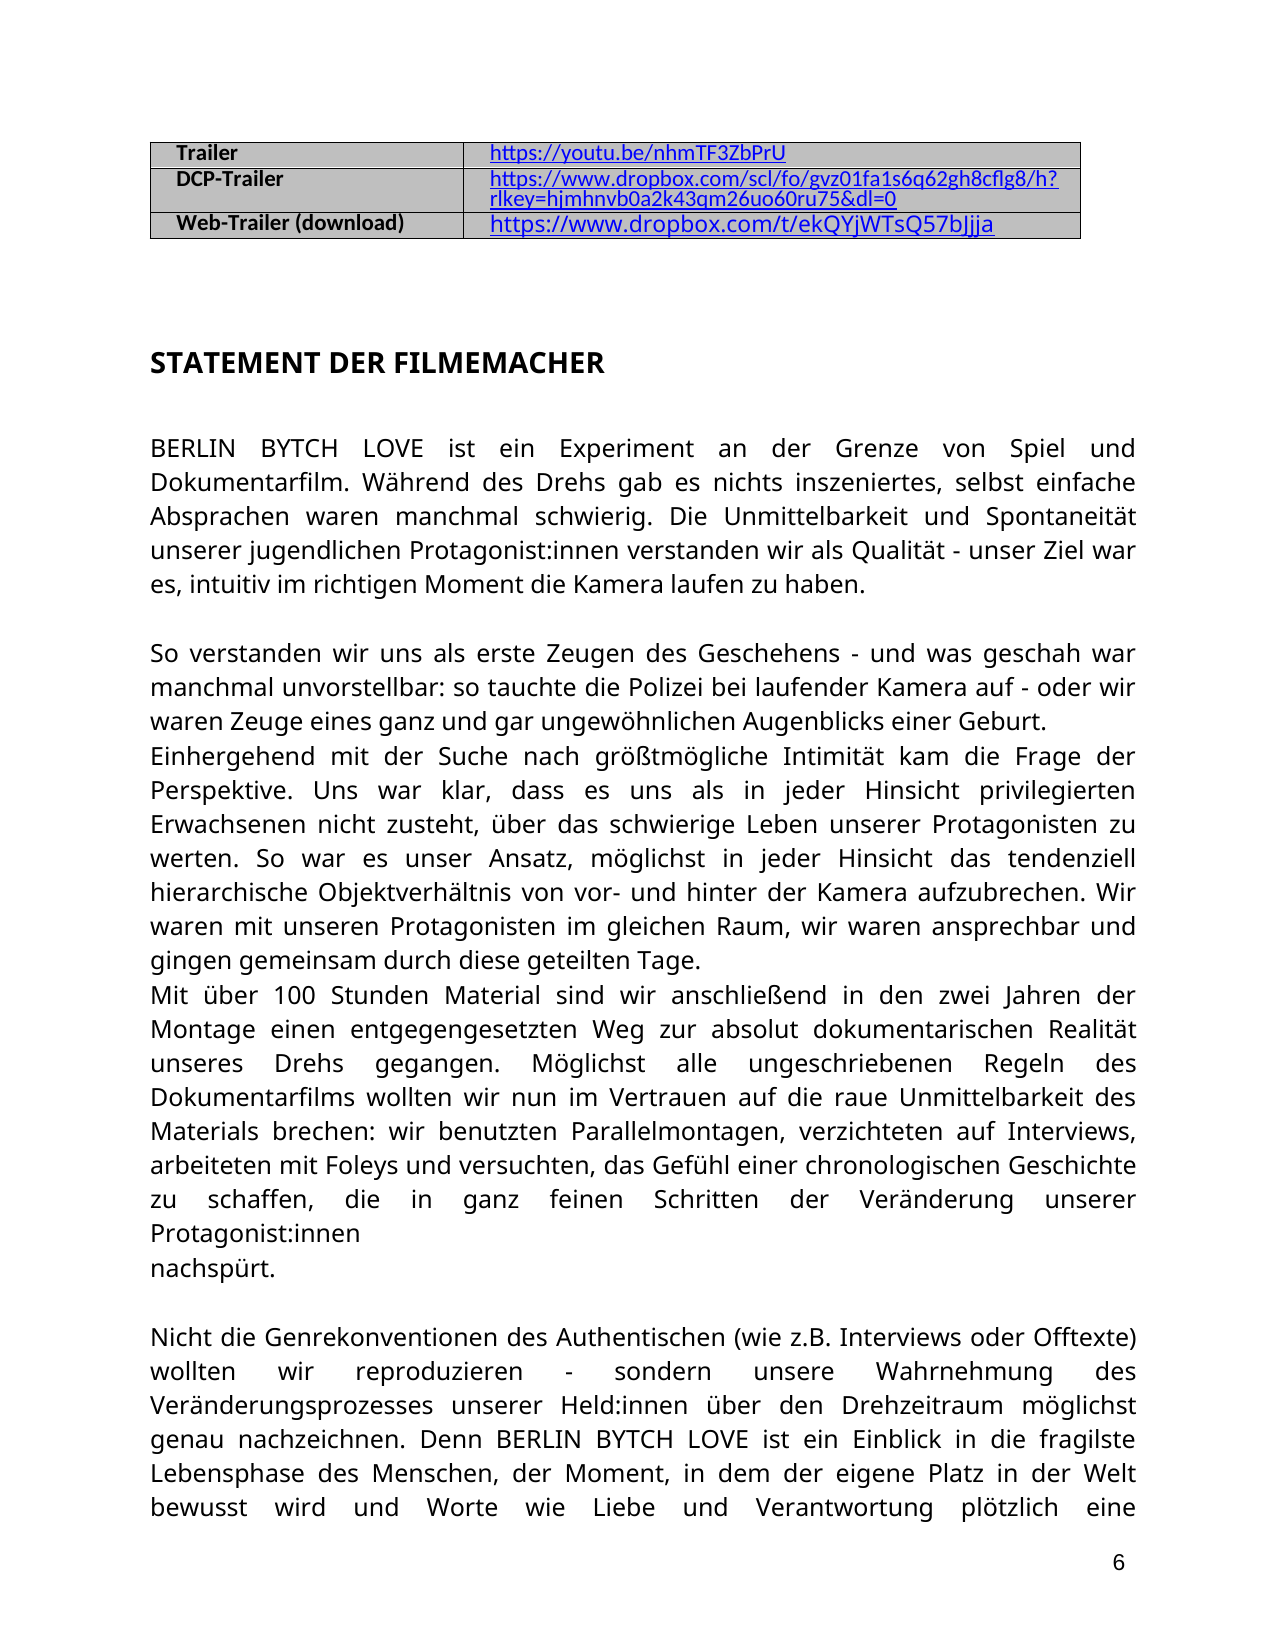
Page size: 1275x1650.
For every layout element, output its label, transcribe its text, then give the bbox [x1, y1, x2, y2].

text Mit über 100 Stunden Material sind wir anschließend in den zwei Jahren der Montage einen entgegengesetzten Weg zur absolut dokumentarischen Realität unseres Drehs gegangen. Möglichst alle ungeschriebenen Regeln des Dokumentarfilms wollten wir nun im Vertrauen auf die raue Unmittelbarkeit des Materials brechen: wir benutzten Parallelmontagen, verzichteten auf Interviews, arbeiteten mit Foleys und versuchten, das Gefühl einer chronologischen Geschichte zu schaffen, die in ganz feinen Schritten der Veränderung unserer Protagonist:innen [150, 977, 1137, 1250]
table_cell https://www.dropbox.com/t/ekQYjWTsQ57bJjja [464, 213, 1080, 238]
text nachspürt. [150, 1251, 1137, 1284]
table_cell DCP-Trailer [151, 169, 463, 212]
text Einhergehend mit der Suche nach größtmögliche Intimität kam die Frage der Perspektive. Uns war klar, dass es uns als in jeder Hinsicht privilegierten Erwachsenen nicht zusteht, über das schwierige Leben unserer Protagonisten zu werten. So war es unser Ansatz, möglichst in jeder Hinsicht das tendenziell hierarchische Objektverhältnis von vor- und hinter der Kamera aufzubrechen. Wir waren mit unseren Protagonisten im gleichen Raum, wir waren ansprechbar und gingen gemeinsam durch diese geteilten Tage. [150, 738, 1137, 977]
table_cell Web-Trailer (download) [151, 213, 463, 238]
text So verstanden wir uns als erste Zeugen des Geschehens - und was geschah war manchmal unvorstellbar: so tauchte die Polizei bei laufender Kamera auf - oder wir waren Zeuge eines ganz und gar ungewöhnlichen Augenblicks einer Geburt. [150, 636, 1137, 738]
subtitle STATEMENT DER FILMEMACHER [135, 342, 1125, 382]
text BERLIN BYTCH LOVE ist ein Experiment an der Grenze von Spiel und Dokumentarfilm. Während des Drehs gab es nichts inszeniertes, selbst einfache Absprachen waren manchmal schwierig. Die Unmittelbarkeit und Spontaneität unserer jugendlichen Protagonist:innen verstanden wir als Qualität - unser Ziel war es, intuitiv im richtigen Moment die Kamera laufen zu haben. [150, 430, 1137, 601]
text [150, 1320, 1137, 1524]
table_cell Trailer [151, 143, 463, 167]
table_cell https://youtu.be/nhmTF3ZbPrU [464, 143, 1080, 167]
table_cell https://www.dropbox.com/scl/fo/gvz01fa1s6q62gh8cflg8/h?rlkey=hjmhnvb0a2k43qm26uo60ru75&dl=0 [464, 169, 1080, 212]
